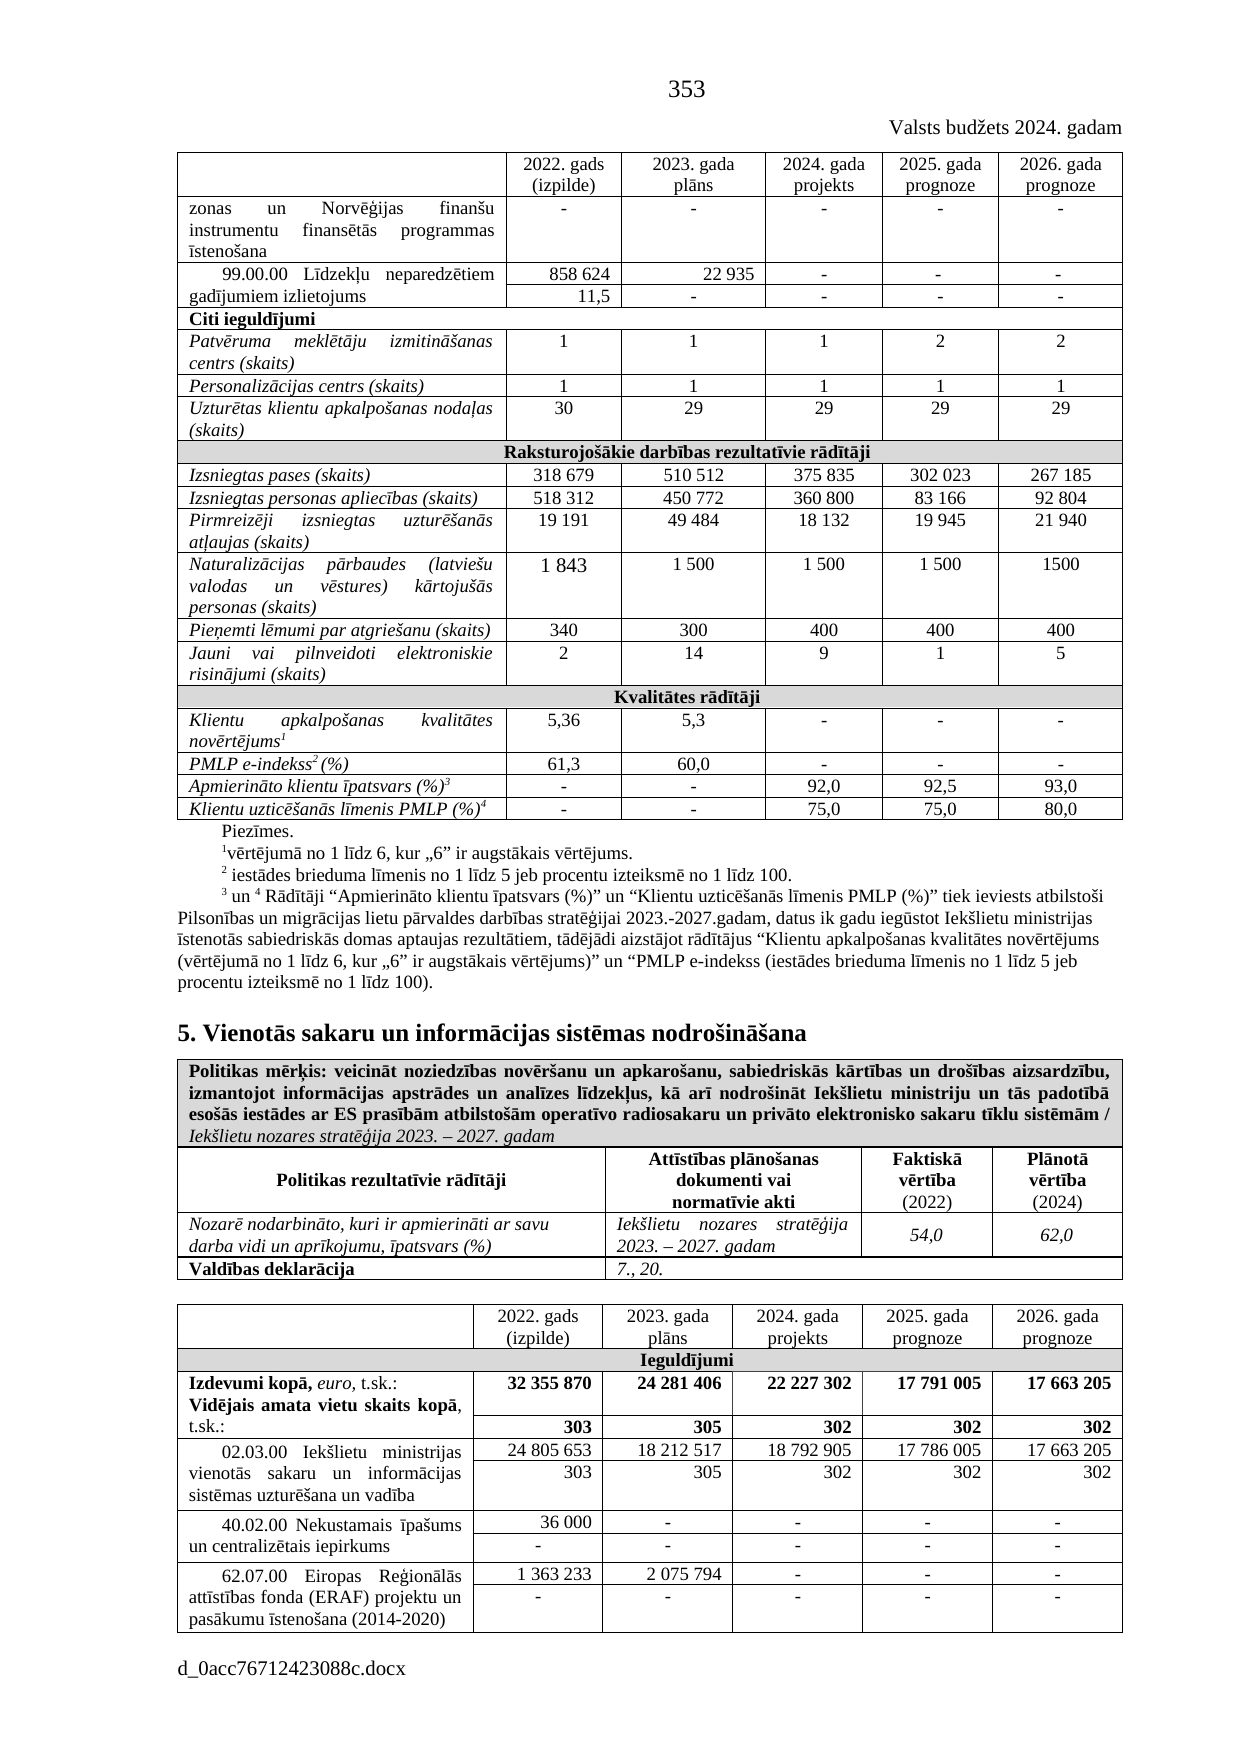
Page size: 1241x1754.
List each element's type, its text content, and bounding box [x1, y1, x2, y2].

table_cell - [993, 1534, 1122, 1562]
text Piezīmes. [177, 820, 1122, 842]
table_cell 318 679 [507, 464, 621, 486]
table_header [178, 1305, 473, 1348]
table_cell 302 [993, 1416, 1122, 1438]
table_cell Attīstības plānošanas dokumenti vai normatīvie akti [606, 1148, 861, 1212]
table_cell 18 792 905 [733, 1439, 862, 1460]
table_cell - [993, 1563, 1122, 1584]
table_cell 99.00.00 Līdzekļu neparedzētiem gadījumiem izlietojums [178, 263, 506, 307]
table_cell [178, 197, 506, 262]
table_cell - [999, 709, 1122, 752]
table_cell 1 843 [507, 553, 621, 618]
table_cell - [863, 1563, 992, 1584]
table_cell 2 [999, 330, 1122, 373]
table_cell 305 [603, 1416, 732, 1438]
table_header Politikas mērķis: veicināt noziedzības novēršanu un apkarošanu, sabiedriskās kārtības un drošības aizsardzību, izmantojot informācijas apstrādes un analīzes līdzekļus, kā arī nodrošināt Iekšlietu ministriju un tās padotībā esošās iestādes ar ES prasībām atbilstošām operatīvo radiosakaru un privāto elektronisko sakaru tīklu sistēmām / Iekšlietu nozares stratēģija 2023. – 2027. gadam [178, 1060, 1122, 1146]
table_cell 62.07.00 Eiropas Reģionālās attīstības fonda (ERAF) projektu un pasākumu īstenošana (2014-2020) [178, 1563, 473, 1632]
table_cell 510 512 [622, 464, 765, 486]
table_cell 303 [474, 1461, 602, 1510]
table_cell 5,36 [507, 709, 621, 752]
table_cell Raksturojošākie darbības rezultatīvie rādītāji [178, 441, 1122, 463]
table_cell 62,0 [993, 1213, 1122, 1256]
table_cell 302 [733, 1461, 862, 1510]
table_cell - [999, 263, 1122, 284]
table_cell - [622, 775, 765, 797]
table_cell 302 [993, 1461, 1122, 1510]
table_cell - [766, 263, 882, 284]
table_cell - [863, 1534, 992, 1562]
table_cell 83 166 [883, 487, 998, 508]
table_cell - [622, 285, 765, 307]
table_cell Valdības deklarācija [178, 1258, 605, 1279]
table_cell 303 [474, 1416, 602, 1438]
table_cell 24 805 653 [474, 1439, 602, 1460]
table_cell - [622, 798, 765, 819]
table_cell 36 000 [474, 1511, 602, 1533]
table_header 2025. gada prognoze [863, 1305, 992, 1348]
text 2 iestādes brieduma līmenis no 1 līdz 5 jeb procentu izteiksmē no 1 līdz 100. [177, 863, 1122, 885]
table_cell - [766, 197, 882, 262]
table_cell Izsniegtas personas apliecības (skaits) [178, 487, 506, 508]
table_cell Apmierināto klientu īpatsvars (%)3 [178, 775, 506, 797]
table_cell Ieguldījumi [178, 1349, 1122, 1371]
table_cell 22 935 [622, 263, 765, 284]
table_cell 400 [999, 619, 1122, 641]
table_cell 9 [766, 642, 882, 685]
table_cell Klientu uzticēšanās līmenis PMLP (%)4 [178, 798, 506, 819]
table_cell 29 [883, 397, 998, 440]
table_cell - [474, 1585, 602, 1632]
table_cell 400 [766, 619, 882, 641]
table_cell 17 663 205 [993, 1439, 1122, 1460]
table_cell - [733, 1563, 862, 1584]
table_cell 29 [766, 397, 882, 440]
table_cell Jauni vai pilnveidoti elektroniskie risinājumi (skaits) [178, 642, 506, 685]
table_header 2022. gads (izpilde) [507, 153, 621, 196]
table_cell Patvēruma meklētāju izmitināšanas centrs (skaits) [178, 330, 506, 373]
table_cell - [766, 753, 882, 774]
table_cell 49 484 [622, 509, 765, 552]
table_cell PMLP e-indekss2 (%) [178, 753, 506, 774]
table_cell 54,0 [862, 1213, 992, 1256]
table_cell 17 791 005 [863, 1372, 992, 1415]
table_cell - [863, 1511, 992, 1533]
text 3 un 4 Rādītāji “Apmierināto klientu īpatsvars (%)” un “Klientu uzticēšanās līmenis PMLP (%)” tiek ieviests atbilstoši Pilsonības un migrācijas lietu pārvaldes darbības stratēģijai 2023.-2027.gadam, datus ik gadu iegūstot Iekšlietu ministrijas īstenotās sabiedriskās domas aptaujas rezultātiem, tādējādi aizstājot rādītājus “Klientu apkalpošanas kvalitātes novērtējums (vērtējumā no 1 līdz 6, kur „6” ir augstākais vērtējums)” un “PMLP e-indekss (iestādes brieduma līmenis no 1 līdz 5 jeb procentu izteiksmē no 1 līdz 100). [177, 885, 1122, 993]
table_cell Klientu apkalpošanas kvalitātes novērtējums1 [178, 709, 506, 752]
table_cell 80,0 [999, 798, 1122, 819]
table_cell 1 [883, 642, 998, 685]
table_cell Politikas rezultatīvie rādītāji [178, 1148, 605, 1212]
table_cell 1 [883, 375, 998, 396]
table_cell Citi ieguldījumi [178, 308, 1122, 329]
table_cell 5,3 [622, 709, 765, 752]
table_cell 11,5 [507, 285, 621, 307]
table_cell - [883, 197, 998, 262]
table_cell - [733, 1585, 862, 1632]
table_cell Nozarē nodarbināto, kuri ir apmierināti ar savu darba vidi un aprīkojumu, īpatsvars (%) [178, 1213, 605, 1256]
table_cell 32 355 870 [474, 1372, 602, 1415]
table_cell 21 940 [999, 509, 1122, 552]
table_cell 29 [622, 397, 765, 440]
table_cell 93,0 [999, 775, 1122, 797]
table_cell - [622, 197, 765, 262]
table_cell - [999, 753, 1122, 774]
table_cell 75,0 [883, 798, 998, 819]
table_cell - [507, 798, 621, 819]
table_cell Naturalizācijas pārbaudes (latviešu valodas un vēstures) kārtojušās personas (skaits) [178, 553, 506, 618]
table_cell Plānotā vērtība (2024) [993, 1148, 1122, 1212]
table_cell 1 [622, 330, 765, 373]
table_cell 1 [766, 330, 882, 373]
table_cell Faktiskā vērtība (2022) [862, 1148, 992, 1212]
table_cell Izdevumi kopā, euro, t.sk.: Vidējais amata vietu skaits kopā, t.sk.: [178, 1372, 473, 1438]
table_header 2022. gads (izpilde) [474, 1305, 602, 1348]
table_cell 7., 20. [606, 1258, 1122, 1279]
table_cell 61,3 [507, 753, 621, 774]
table_cell 1 [622, 375, 765, 396]
table_header 2025. gada prognoze [883, 153, 998, 196]
table_cell 92,5 [883, 775, 998, 797]
table_cell 24 281 406 [603, 1372, 732, 1415]
table_cell 17 663 205 [993, 1372, 1122, 1415]
table_cell - [507, 775, 621, 797]
table_header 2023. gada plāns [603, 1305, 732, 1348]
table_cell 19 945 [883, 509, 998, 552]
text 1vērtējumā no 1 līdz 6, kur „6” ir augstākais vērtējums. [177, 842, 1122, 863]
table_header 2026. gada prognoze [999, 153, 1122, 196]
table_cell 40.02.00 Nekustamais īpašums un centralizētais iepirkums [178, 1511, 473, 1562]
table_cell 450 772 [622, 487, 765, 508]
table_cell 2 075 794 [603, 1563, 732, 1584]
table_cell 1 [507, 330, 621, 373]
text 5. Vienotās sakaru un informācijas sistēmas nodrošināšana [177, 1018, 1122, 1047]
table_cell 18 132 [766, 509, 882, 552]
table_cell 302 023 [883, 464, 998, 486]
table_cell Kvalitātes rādītāji [178, 686, 1122, 707]
table_cell 2 [507, 642, 621, 685]
table_cell - [999, 197, 1122, 262]
table_cell - [999, 285, 1122, 307]
table_cell 30 [507, 397, 621, 440]
table_cell - [603, 1511, 732, 1533]
table_cell 375 835 [766, 464, 882, 486]
table_header 2023. gada plāns [622, 153, 765, 196]
table_header 2026. gada prognoze [993, 1305, 1122, 1348]
table_cell 18 212 517 [603, 1439, 732, 1460]
table_cell 29 [999, 397, 1122, 440]
table_cell Pieņemti lēmumi par atgriešanu (skaits) [178, 619, 506, 641]
table_cell 1 500 [622, 553, 765, 618]
table_cell 360 800 [766, 487, 882, 508]
table_cell 1 500 [766, 553, 882, 618]
table_cell 305 [603, 1461, 732, 1510]
table_cell 14 [622, 642, 765, 685]
table_cell 302 [733, 1416, 862, 1438]
table_cell 22 227 302 [733, 1372, 862, 1415]
table_cell 19 191 [507, 509, 621, 552]
table_cell - [733, 1534, 862, 1562]
table_cell 1 [999, 375, 1122, 396]
table_cell - [883, 709, 998, 752]
table_cell 02.03.00 Iekšlietu ministrijas vienotās sakaru un informācijas sistēmas uzturēšana un vadība [178, 1439, 473, 1510]
table_cell 518 312 [507, 487, 621, 508]
table_cell Pirmreizēji izsniegtas uzturēšanās atļaujas (skaits) [178, 509, 506, 552]
table_cell 300 [622, 619, 765, 641]
table_cell Iekšlietu nozares stratēģija 2023. – 2027. gadam [606, 1213, 861, 1256]
table_cell 1 [766, 375, 882, 396]
table_header 2024. gada projekts [733, 1305, 862, 1348]
table_cell Uzturētas klientu apkalpošanas nodaļas (skaits) [178, 397, 506, 440]
table_cell Personalizācijas centrs (skaits) [178, 375, 506, 396]
table_cell 858 624 [507, 263, 621, 284]
table_cell - [883, 263, 998, 284]
table_cell - [474, 1534, 602, 1562]
table_cell 60,0 [622, 753, 765, 774]
table_cell 92,0 [766, 775, 882, 797]
table_cell 17 786 005 [863, 1439, 992, 1460]
table_cell 2 [883, 330, 998, 373]
table_cell 400 [883, 619, 998, 641]
table_cell - [603, 1585, 732, 1632]
table_header 2024. gada projekts [766, 153, 882, 196]
table_cell 267 185 [999, 464, 1122, 486]
table_cell - [733, 1511, 862, 1533]
table_header [178, 153, 506, 196]
table_cell 92 804 [999, 487, 1122, 508]
table_cell - [766, 285, 882, 307]
table_cell 340 [507, 619, 621, 641]
table_cell 75,0 [766, 798, 882, 819]
table_cell - [993, 1585, 1122, 1632]
table_cell 1 363 233 [474, 1563, 602, 1584]
table_cell - [863, 1585, 992, 1632]
table_cell 302 [863, 1416, 992, 1438]
table_cell 302 [863, 1461, 992, 1510]
table_cell - [603, 1534, 732, 1562]
table_cell 1500 [999, 553, 1122, 618]
table_cell Izsniegtas pases (skaits) [178, 464, 506, 486]
table_cell 1 500 [883, 553, 998, 618]
table_cell - [883, 753, 998, 774]
table_cell - [883, 285, 998, 307]
table_cell - [993, 1511, 1122, 1533]
table_cell - [507, 197, 621, 262]
table_cell 1 [507, 375, 621, 396]
table_cell 5 [999, 642, 1122, 685]
table_cell - [766, 709, 882, 752]
